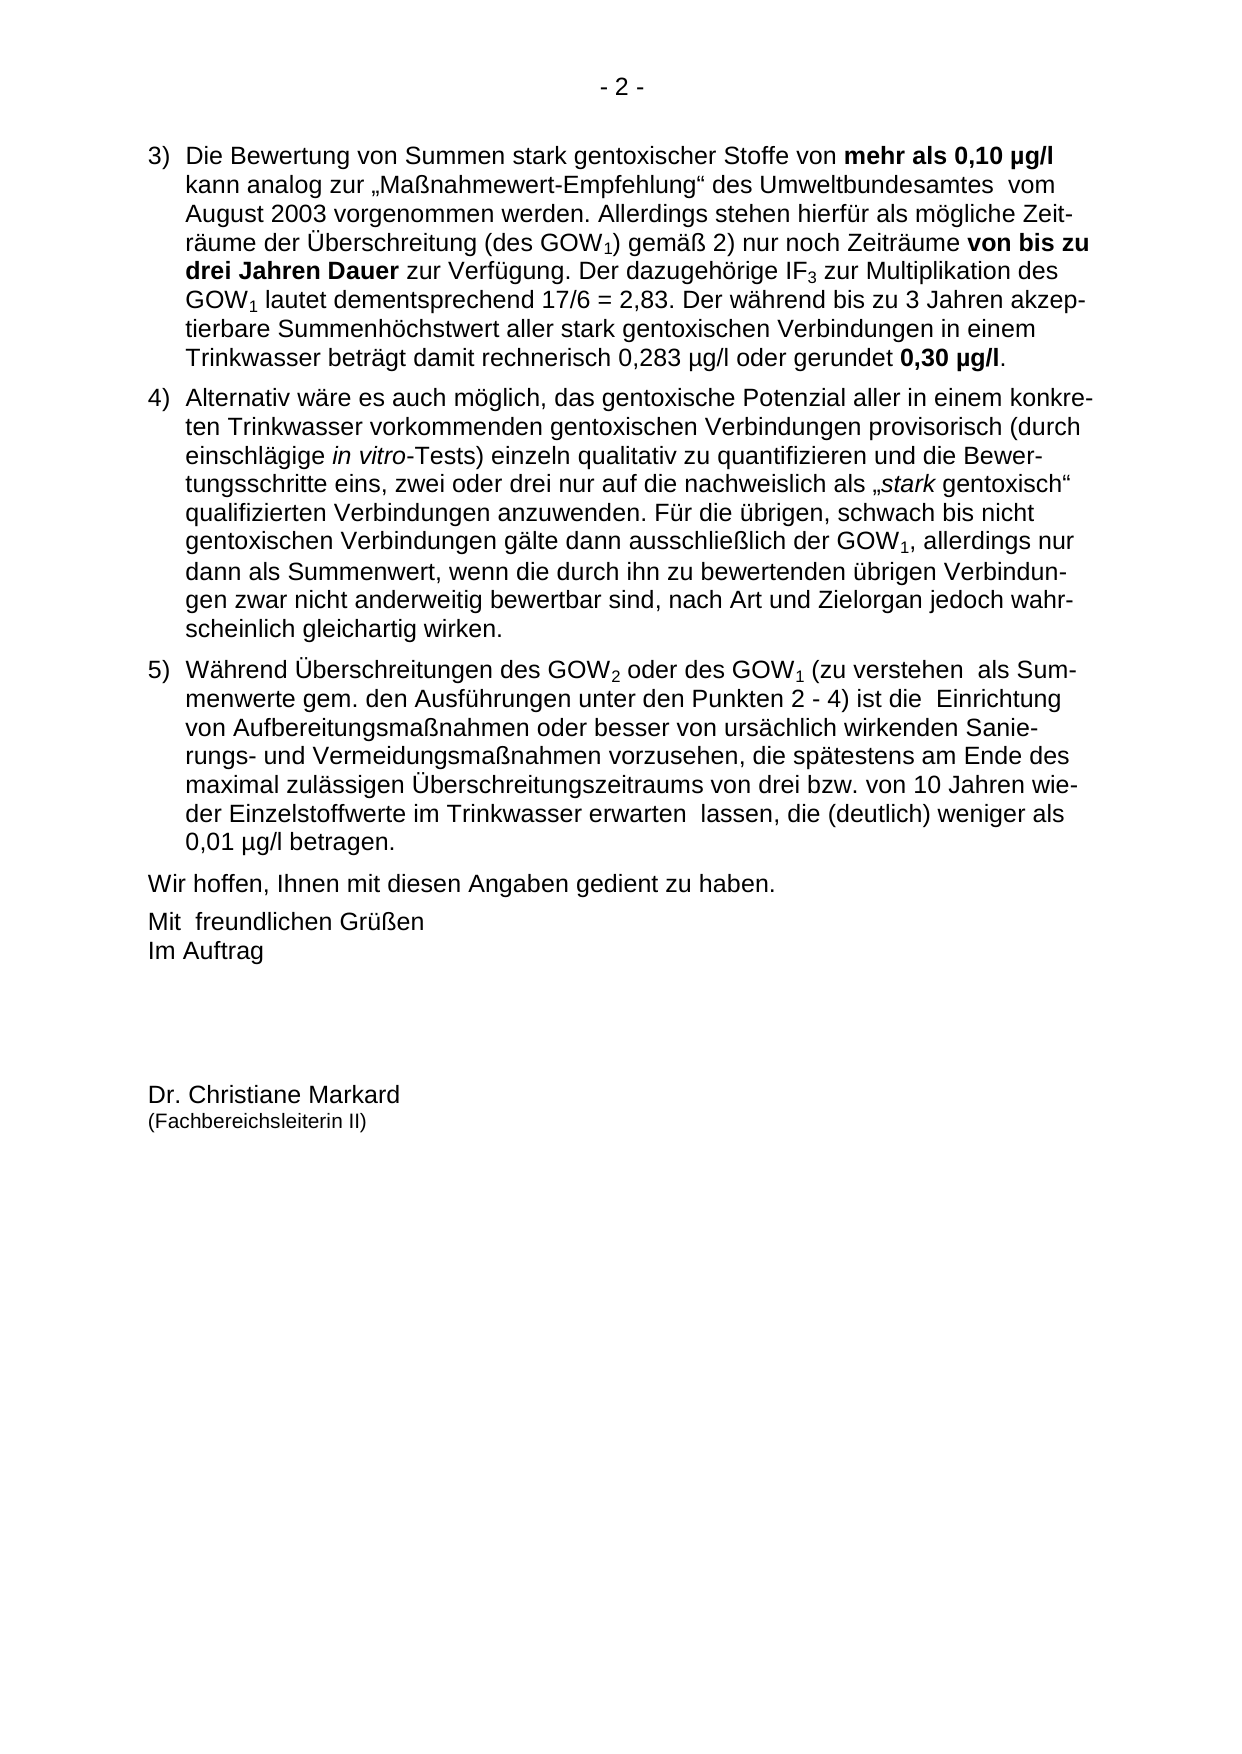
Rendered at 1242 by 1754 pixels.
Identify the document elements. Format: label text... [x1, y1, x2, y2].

text 5) Während Überschreitungen des GOW2 oder des GOW1 (zu verstehen als Sum- menwerte gem. den Ausführungen unter den Punkten 2 - 4) ist die Einrichtung von Aufbereitungsmaßnahmen oder besser von ursächlich wirkenden Sanie- rungs- und Vermeidungsmaßnahmen vorzusehen, die spätestens am Ende des maximal zulässigen Überschreitungszeitraums von drei bzw. von 10 Jahren wie- der Einzelstoffwerte im Trinkwasser erwarten lassen, die (deutlich) weniger als [148, 656, 1081, 828]
text - 2 - [594, 72, 650, 100]
text 0,01 µg/l betragen. [185, 828, 1104, 856]
text Im Auftrag [148, 936, 1104, 965]
text Wir hoffen, Ihnen mit diesen Angaben gedient zu haben. Mit freundlichen Grüßen [148, 859, 780, 936]
text Dr. Christiane Markard [148, 1080, 1104, 1109]
text (Fachbereichsleiterin II) [148, 1109, 1104, 1133]
text 4) Alternativ wäre es auch möglich, das gentoxische Potenzial aller in einem konkre- ten Trinkwasser vorkommenden gentoxischen Verbindungen provisorisch (durch einschlägige in vitro-Tests) einzeln qualitativ zu quantifizieren und die Bewer- tungsschritte eins, zwei oder drei nur auf die nachweislich als „stark gentoxisch“ qualifizierten Verbindungen anzuwenden. Für die übrigen, schwach bis nicht gentoxischen Verbindungen gälte dann ausschließlich der GOW1, allerdings nur dann als Summenwert, wenn die durch ihn zu bewertenden übrigen Verbindun- gen zwar nicht anderweitig bewertbar sind, nach Art und Zielorgan jedoch wahr- scheinlich gleichartig wirken. [148, 384, 1097, 642]
text 3) Die Bewertung von Summen stark gentoxischer Stoffe von mehr als 0,10 µg/l kann analog zur „Maßnahmewert-Empfehlung“ des Umweltbundesamtes vom August 2003 vorgenommen werden. Allerdings stehen hierfür als mögliche Zeit- räume der Überschreitung (des GOW1) gemäß 2) nur noch Zeiträume von bis zu drei Jahren Dauer zur Verfügung. Der dazugehörige IF3 zur Multiplikation des GOW1 lautet dementsprechend 17/6 = 2,83. Der während bis zu 3 Jahren akzep- tierbare Summenhöchstwert aller stark gentoxischen Verbindungen in einem Trinkwasser beträgt damit rechnerisch 0,283 µg/l oder gerundet 0,30 µg/l. [148, 142, 1093, 372]
